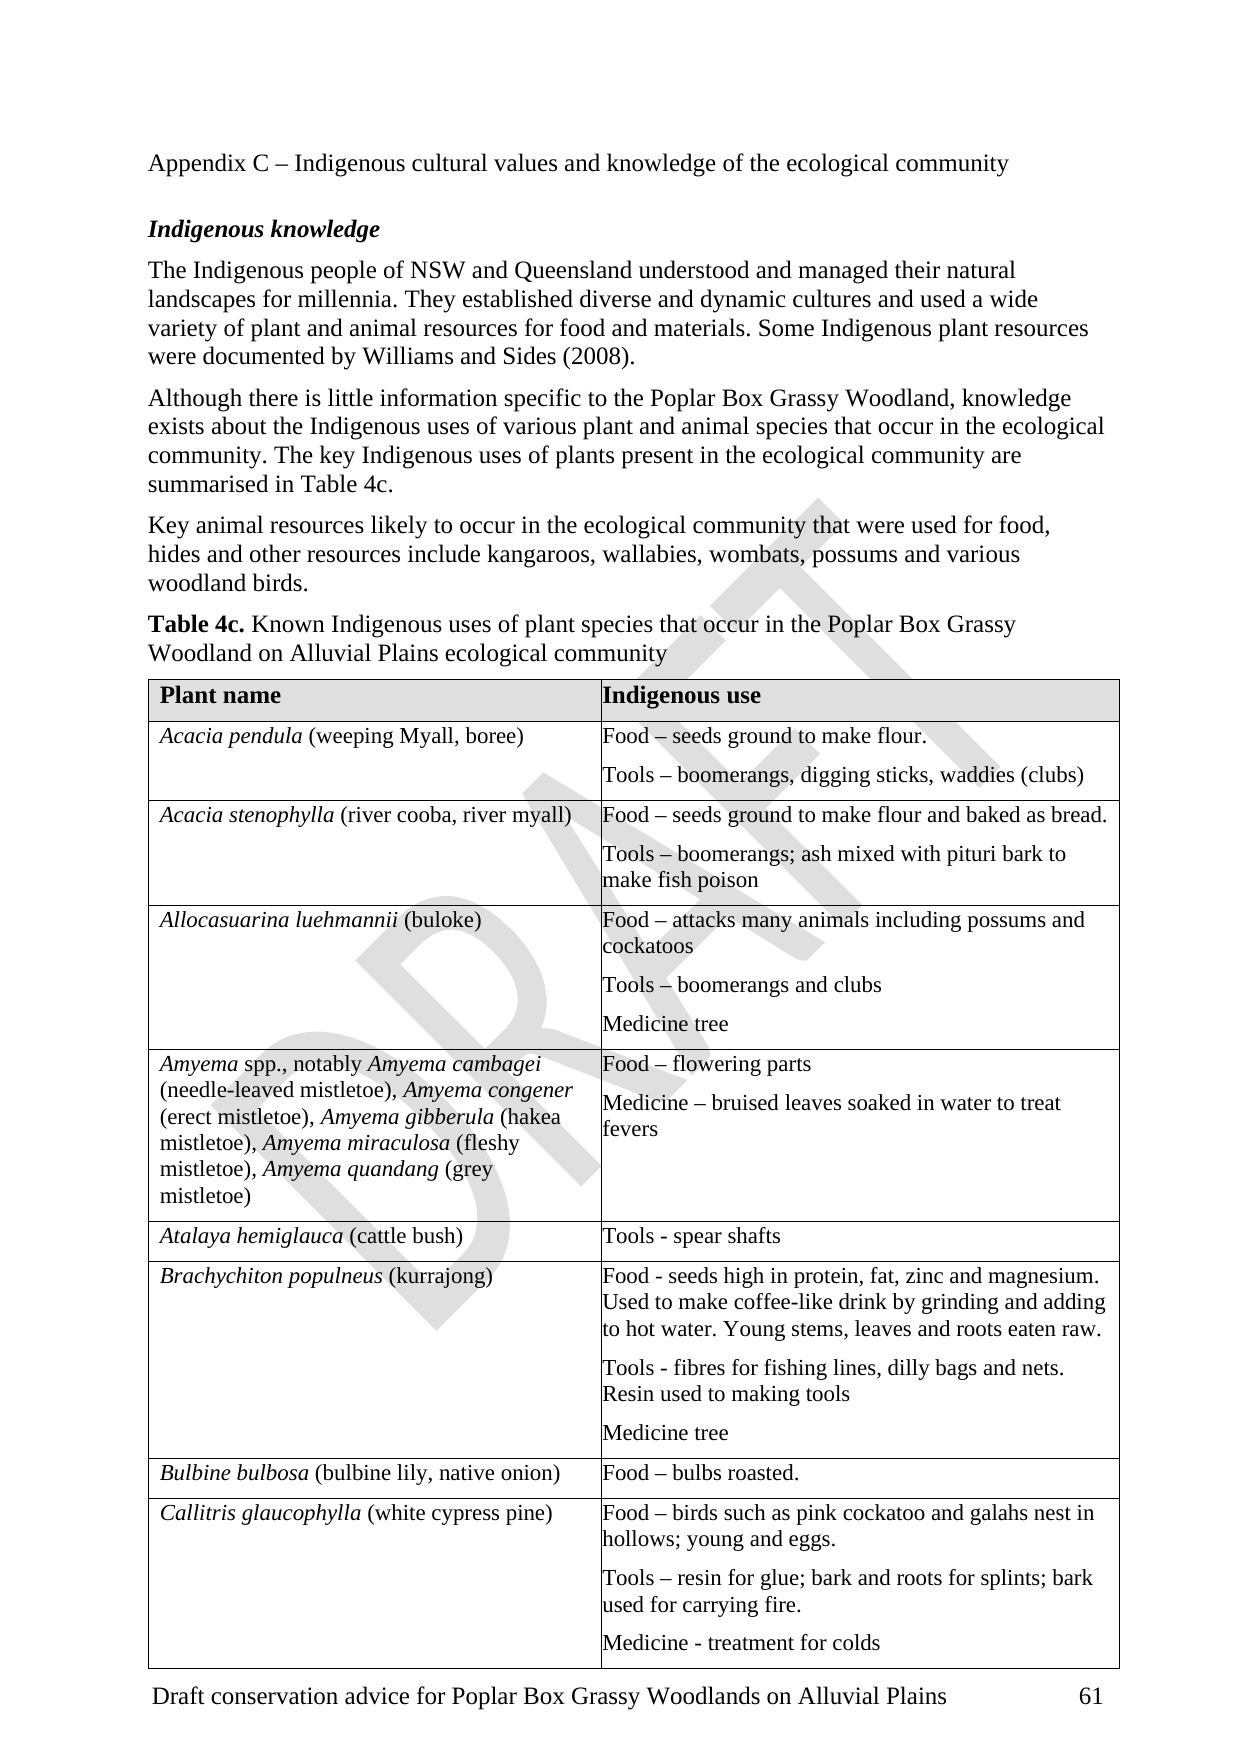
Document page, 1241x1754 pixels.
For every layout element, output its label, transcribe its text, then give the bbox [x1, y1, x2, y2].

text Key animal resources likely to occur in the ecological community that were used for food, hides and other resources include kangaroos, wallabies, wombats, possums and various woodland birds. [148, 510, 1107, 596]
table_cell Food – seeds ground to make flour and baked as bread. Tools – boomerangs; ash mixed with pituri bark to make fish poison [602, 801, 1119, 905]
table_cell Tools - spear shafts [602, 1222, 1119, 1261]
table_cell Allocasuarina luehmannii (buloke) [149, 906, 601, 1049]
table_cell Bulbine bulbosa (bulbine lily, native onion) [149, 1459, 601, 1498]
table_cell Food – seeds ground to make flour. Tools – boomerangs, digging sticks, waddies (clubs) [602, 722, 1119, 800]
table_header Plant name [149, 680, 601, 721]
table_header Indigenous use [602, 680, 1119, 721]
table_cell Acacia pendula (weeping Myall, boree) [149, 722, 601, 800]
text The Indigenous people of NSW and Queensland understood and managed their natural landscapes for millennia. They established diverse and dynamic cultures and used a wide variety of plant and animal resources for food and materials. Some Indigenous plant resources were documented by Williams and Sides (2008). [148, 255, 1107, 370]
text Table 4c. Known Indigenous uses of plant species that occur in the Poplar Box Grassy Woodland on Alluvial Plains ecological community [148, 609, 1107, 666]
table_cell Acacia stenophylla (river cooba, river myall) [149, 801, 601, 905]
table_cell Callitris glaucophylla (white cypress pine) [149, 1499, 601, 1668]
table_cell Food - seeds high in protein, fat, zinc and magnesium. Used to make coffee-like drink by grinding and adding to hot water. Young stems, leaves and roots eaten raw. Tools - fibres for fishing lines, dilly bags and nets. Resin used to making tools Medicine tree [602, 1262, 1119, 1458]
table_cell Food – flowering parts Medicine – bruised leaves soaked in water to treat fevers [602, 1050, 1119, 1221]
text Although there is little information specific to the Poplar Box Grassy Woodland, knowledge exists about the Indigenous uses of various plant and animal species that occur in the ecological community. The key Indigenous uses of plants present in the ecological community are summarised in Table 4c. [148, 383, 1107, 498]
subtitle There are no quantitative data available to assess this ecological community under this criterion. As such there is insufficient information to determine the eligibility of the ecological community for listing under any category of Criterion 6.Appendix C – Indigenous cultural values and knowledge of the ecological community [148, 148, 1107, 176]
table_cell Amyema spp., notably Amyema cambagei (needle-leaved mistletoe), Amyema congener (erect mistletoe), Amyema gibberula (hakea mistletoe), Amyema miraculosa (fleshy mistletoe), Amyema quandang (grey mistletoe) [149, 1050, 601, 1221]
table_cell Food – birds such as pink cockatoo and galahs nest in hollows; young and eggs. Tools – resin for glue; bark and roots for splints; bark used for carrying fire. Medicine - treatment for colds [602, 1499, 1119, 1668]
table_cell Food – attacks many animals including possums and cockatoos Tools – boomerangs and clubs Medicine tree [602, 906, 1119, 1049]
table_cell Atalaya hemiglauca (cattle bush) [149, 1222, 601, 1261]
table_cell Food – bulbs roasted. [602, 1459, 1119, 1498]
table_cell Brachychiton populneus (kurrajong) [149, 1262, 601, 1458]
list Indigenous knowledge [148, 214, 1107, 243]
